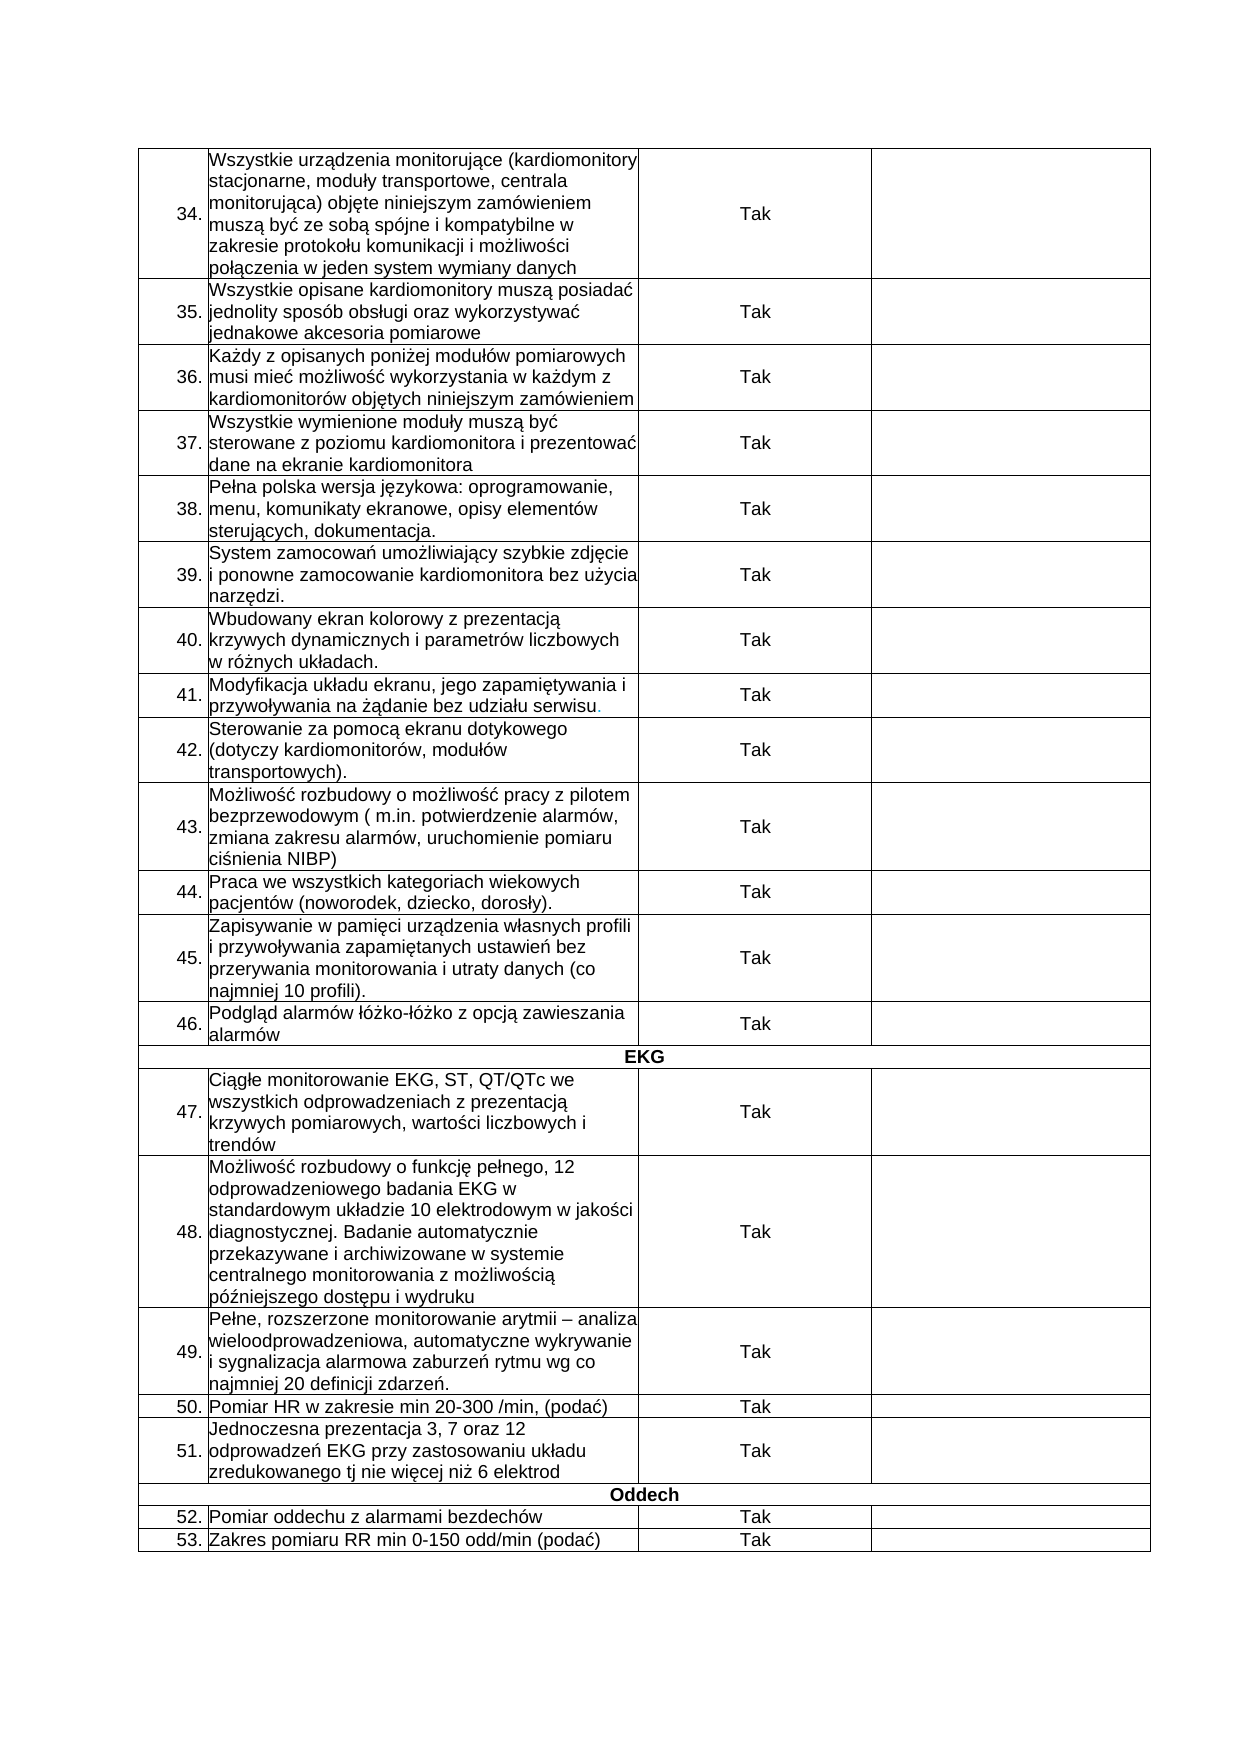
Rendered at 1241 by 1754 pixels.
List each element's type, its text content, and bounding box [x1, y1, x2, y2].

table_cell Zapisywanie w pamięci urządzenia własnych profili i przywoływania zapamiętanych ustawień bez przerywania monitorowania i utraty danych (co najmniej 10 profili). [209, 915, 638, 1001]
table_cell [139, 1395, 208, 1417]
table_cell System zamocowań umożliwiający szybkie zdjęcie i ponowne zamocowanie kardiomonitora bez użycia narzędzi. [209, 542, 638, 607]
table_cell Tak [639, 1002, 871, 1045]
table_cell Tak [639, 411, 871, 475]
table_cell Podgląd alarmów łóżko-łóżko z opcją zawieszania alarmów [209, 1002, 638, 1045]
table_cell [872, 1418, 1150, 1483]
table_cell Tak [639, 674, 871, 717]
table_cell Tak [639, 1529, 871, 1551]
table_cell [139, 871, 208, 914]
table_cell [872, 871, 1150, 914]
table_cell Możliwość rozbudowy o funkcję pełnego, 12 odprowadzeniowego badania EKG w standardowym układzie 10 elektrodowym w jakości diagnostycznej. Badanie automatycznie przekazywane i archiwizowane w systemie centralnego monitorowania z możliwością późniejszego dostępu i wydruku [209, 1156, 638, 1307]
table_cell Modyfikacja układu ekranu, jego zapamiętywania i przywoływania na żądanie bez udziału serwisu. [209, 674, 638, 717]
table_cell [872, 345, 1150, 409]
table_cell Zakres pomiaru RR min 0-150 odd/min (podać) [209, 1529, 638, 1551]
table_cell [872, 1395, 1150, 1417]
table_cell Tak [639, 476, 871, 541]
table_cell Ciągłe monitorowanie EKG, ST, QT/QTc we wszystkich odprowadzeniach z prezentacją krzywych pomiarowych, wartości liczbowych i trendów [209, 1069, 638, 1155]
table_cell [872, 1069, 1150, 1155]
table_cell Tak [639, 1069, 871, 1155]
table_cell [139, 1069, 208, 1155]
table_cell Tak [639, 345, 871, 409]
table_cell Tak [639, 279, 871, 344]
table_cell [139, 1418, 208, 1483]
table_cell [872, 411, 1150, 475]
table_cell Pełna polska wersja językowa: oprogramowanie, menu, komunikaty ekranowe, opisy elementów sterujących, dokumentacja. [209, 476, 638, 541]
table_cell [139, 1308, 208, 1394]
table_cell [139, 608, 208, 672]
table_cell Tak [639, 608, 871, 672]
table_cell Tak [639, 783, 871, 869]
table_cell [139, 783, 208, 869]
table_cell [139, 542, 208, 607]
table_cell Sterowanie za pomocą ekranu dotykowego (dotyczy kardiomonitorów, modułów transportowych). [209, 718, 638, 782]
table_cell [872, 279, 1150, 344]
table_cell Tak [639, 1156, 871, 1307]
table_cell [872, 1506, 1150, 1528]
table_cell Wszystkie wymienione moduły muszą być sterowane z poziomu kardiomonitora i prezentować dane na ekranie kardiomonitora [209, 411, 638, 475]
table_cell Tak [639, 149, 871, 278]
table_cell Wbudowany ekran kolorowy z prezentacją krzywych dynamicznych i parametrów liczbowych w różnych układach. [209, 608, 638, 672]
table_cell [139, 345, 208, 409]
table_cell [872, 1529, 1150, 1551]
table_cell [872, 1002, 1150, 1045]
table_cell Wszystkie opisane kardiomonitory muszą posiadać jednolity sposób obsługi oraz wykorzystywać jednakowe akcesoria pomiarowe [209, 279, 638, 344]
table_cell Tak [639, 1395, 871, 1417]
table_cell Każdy z opisanych poniżej modułów pomiarowych musi mieć możliwość wykorzystania w każdym z kardiomonitorów objętych niniejszym zamówieniem [209, 345, 638, 409]
table_cell [139, 1506, 208, 1528]
table_cell [139, 674, 208, 717]
table_cell [139, 1002, 208, 1045]
table_cell Wszystkie urządzenia monitorujące (kardiomonitory stacjonarne, moduły transportowe, centrala monitorująca) objęte niniejszym zamówieniem muszą być ze sobą spójne i kompatybilne w zakresie protokołu komunikacji i możliwości połączenia w jeden system wymiany danych [209, 149, 638, 278]
table_cell Jednoczesna prezentacja 3, 7 oraz 12 odprowadzeń EKG przy zastosowaniu układu zredukowanego tj nie więcej niż 6 elektrod [209, 1418, 638, 1483]
table_cell Tak [639, 1308, 871, 1394]
table_cell [139, 279, 208, 344]
table_cell Tak [639, 718, 871, 782]
table_cell Tak [639, 871, 871, 914]
table_cell Pomiar oddechu z alarmami bezdechów [209, 1506, 638, 1528]
table_cell [139, 476, 208, 541]
table_cell Tak [639, 1506, 871, 1528]
table_cell [872, 608, 1150, 672]
table_cell [872, 149, 1150, 278]
table_cell Pełne, rozszerzone monitorowanie arytmii – analiza wieloodprowadzeniowa, automatyczne wykrywanie i sygnalizacja alarmowa zaburzeń rytmu wg co najmniej 20 definicji zdarzeń. [209, 1308, 638, 1394]
table_cell [872, 1156, 1150, 1307]
table_cell [139, 149, 208, 278]
table_cell Pomiar HR w zakresie min 20-300 /min, (podać) [209, 1395, 638, 1417]
table_cell [872, 718, 1150, 782]
table_cell [139, 411, 208, 475]
table_cell Możliwość rozbudowy o możliwość pracy z pilotem bezprzewodowym ( m.in. potwierdzenie alarmów, zmiana zakresu alarmów, uruchomienie pomiaru ciśnienia NIBP) [209, 783, 638, 869]
table_cell [872, 476, 1150, 541]
table_cell [872, 915, 1150, 1001]
table_cell [872, 542, 1150, 607]
table_cell Tak [639, 542, 871, 607]
table_cell [139, 1156, 208, 1307]
table_cell [872, 674, 1150, 717]
table_cell [872, 1308, 1150, 1394]
table_cell [139, 718, 208, 782]
table_cell Praca we wszystkich kategoriach wiekowych pacjentów (noworodek, dziecko, dorosły). [209, 871, 638, 914]
table_cell Tak [639, 915, 871, 1001]
table_cell EKG [139, 1046, 1150, 1068]
table_cell Oddech [139, 1484, 1150, 1505]
table_cell Tak [639, 1418, 871, 1483]
table_cell [872, 783, 1150, 869]
table_cell [139, 915, 208, 1001]
table_cell [139, 1529, 208, 1551]
